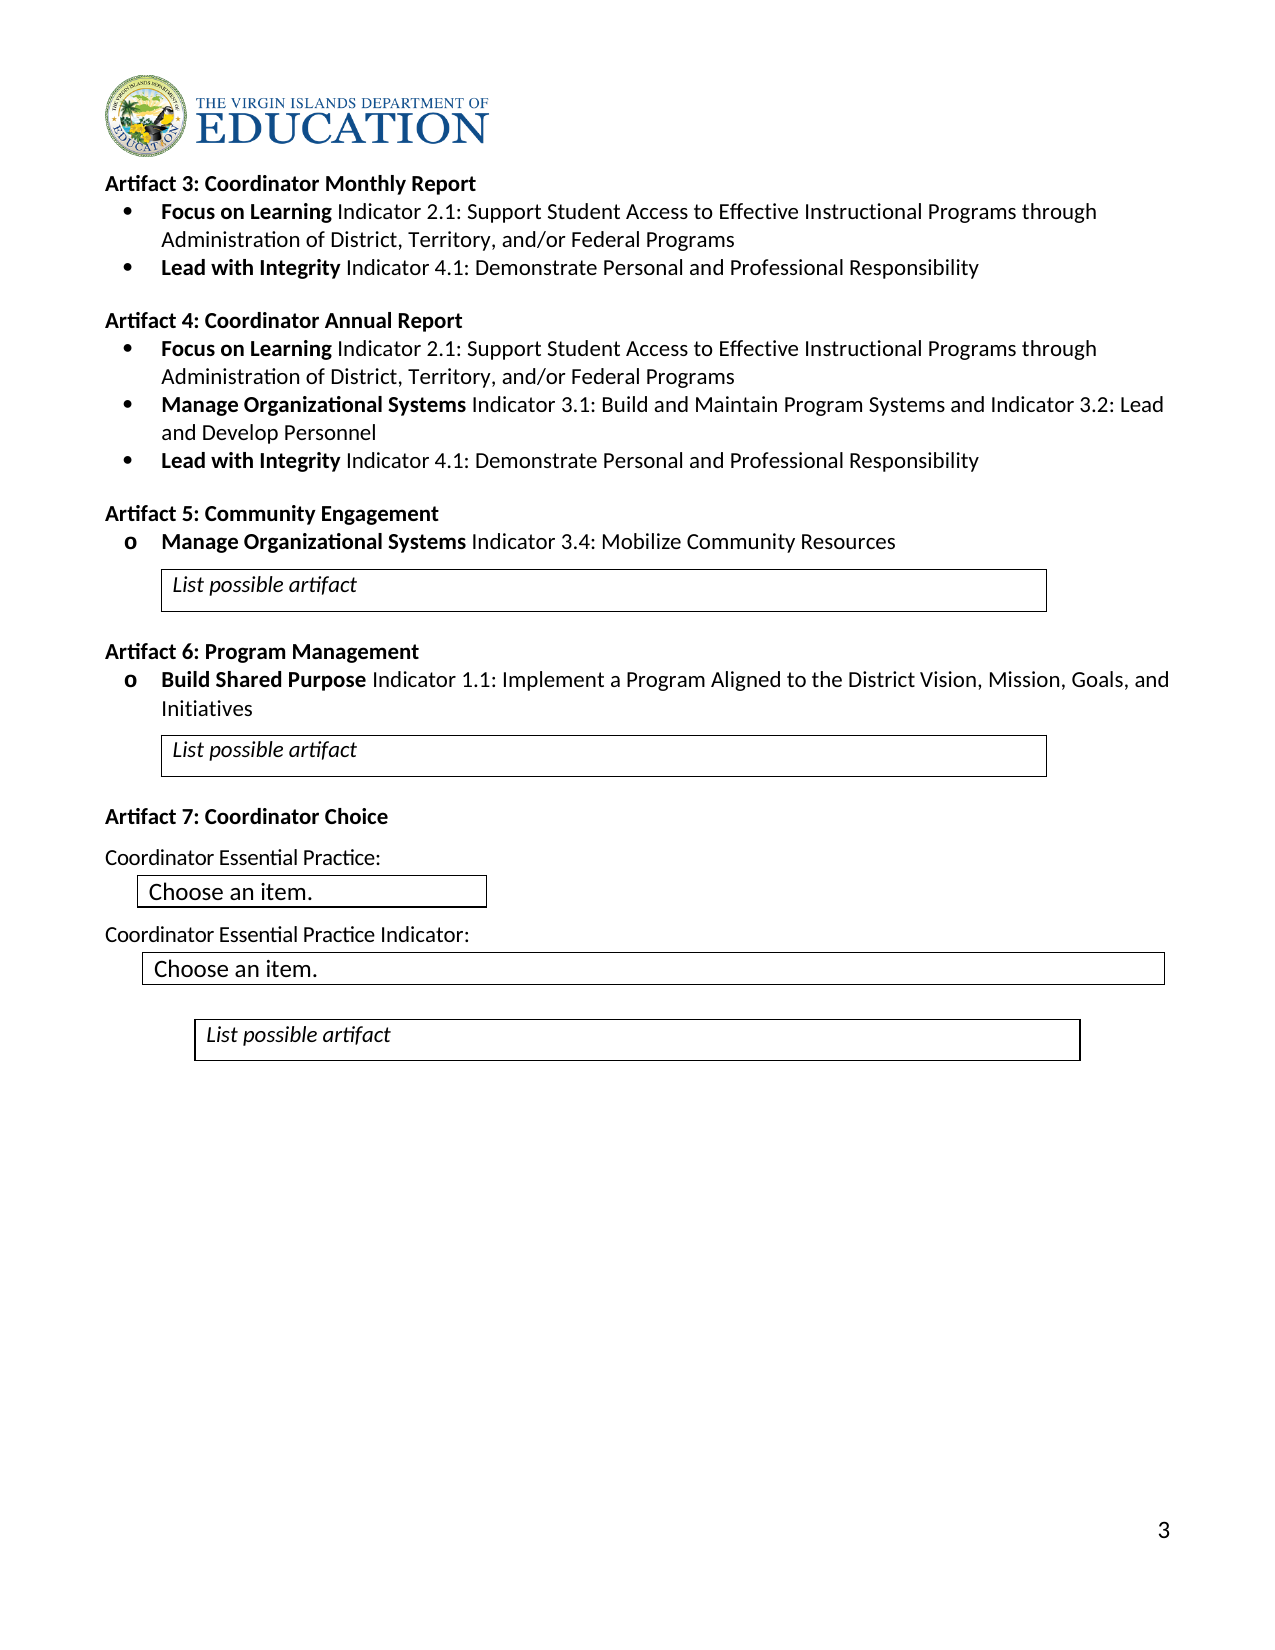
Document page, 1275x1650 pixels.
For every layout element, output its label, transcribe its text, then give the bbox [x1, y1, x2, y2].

text Coordinator Essential Practice Indicator: [105, 920, 1170, 948]
table_header List possible artifact [162, 736, 1046, 776]
list Focus on Learning Indicator 2.1: Support Student Access to Effective Instructional Programs through Administration of District, Territory, and/or Federal Programs [124, 197, 1172, 253]
list Manage Organizational Systems Indicator 3.1: Build and Maintain Program Systems and Indicator 3.2: Lead and Develop Personnel [124, 390, 1172, 446]
table_header List possible artifact [196, 1020, 1079, 1060]
picture [105, 75, 493, 157]
list Lead with Integrity Indicator 4.1: Demonstrate Personal and Professional Responsibility [124, 253, 1172, 281]
list Focus on Learning Indicator 2.1: Support Student Access to Effective Instructional Programs through Administration of District, Territory, and/or Federal Programs [124, 334, 1172, 390]
list Artifact 7: Coordinator Choice [105, 802, 1170, 830]
list Artifact 6: Program Management [105, 637, 1170, 665]
list Build Shared Purpose Indicator 1.1: Implement a Program Aligned to the District Vision, Mission, Goals, and Initiatives [124, 665, 1170, 722]
list Artifact 5: Community Engagement [105, 499, 1170, 527]
list Artifact 3: Coordinator Monthly Report [105, 169, 1170, 197]
list Artifact 4: Coordinator Annual Report [105, 306, 1170, 334]
list Lead with Integrity Indicator 4.1: Demonstrate Personal and Professional Responsibility [124, 446, 1172, 474]
table_header List possible artifact [162, 570, 1046, 611]
text Coordinator Essential Practice: [105, 843, 1170, 871]
list Manage Organizational Systems Indicator 3.4: Mobilize Community Resources [124, 527, 1170, 557]
